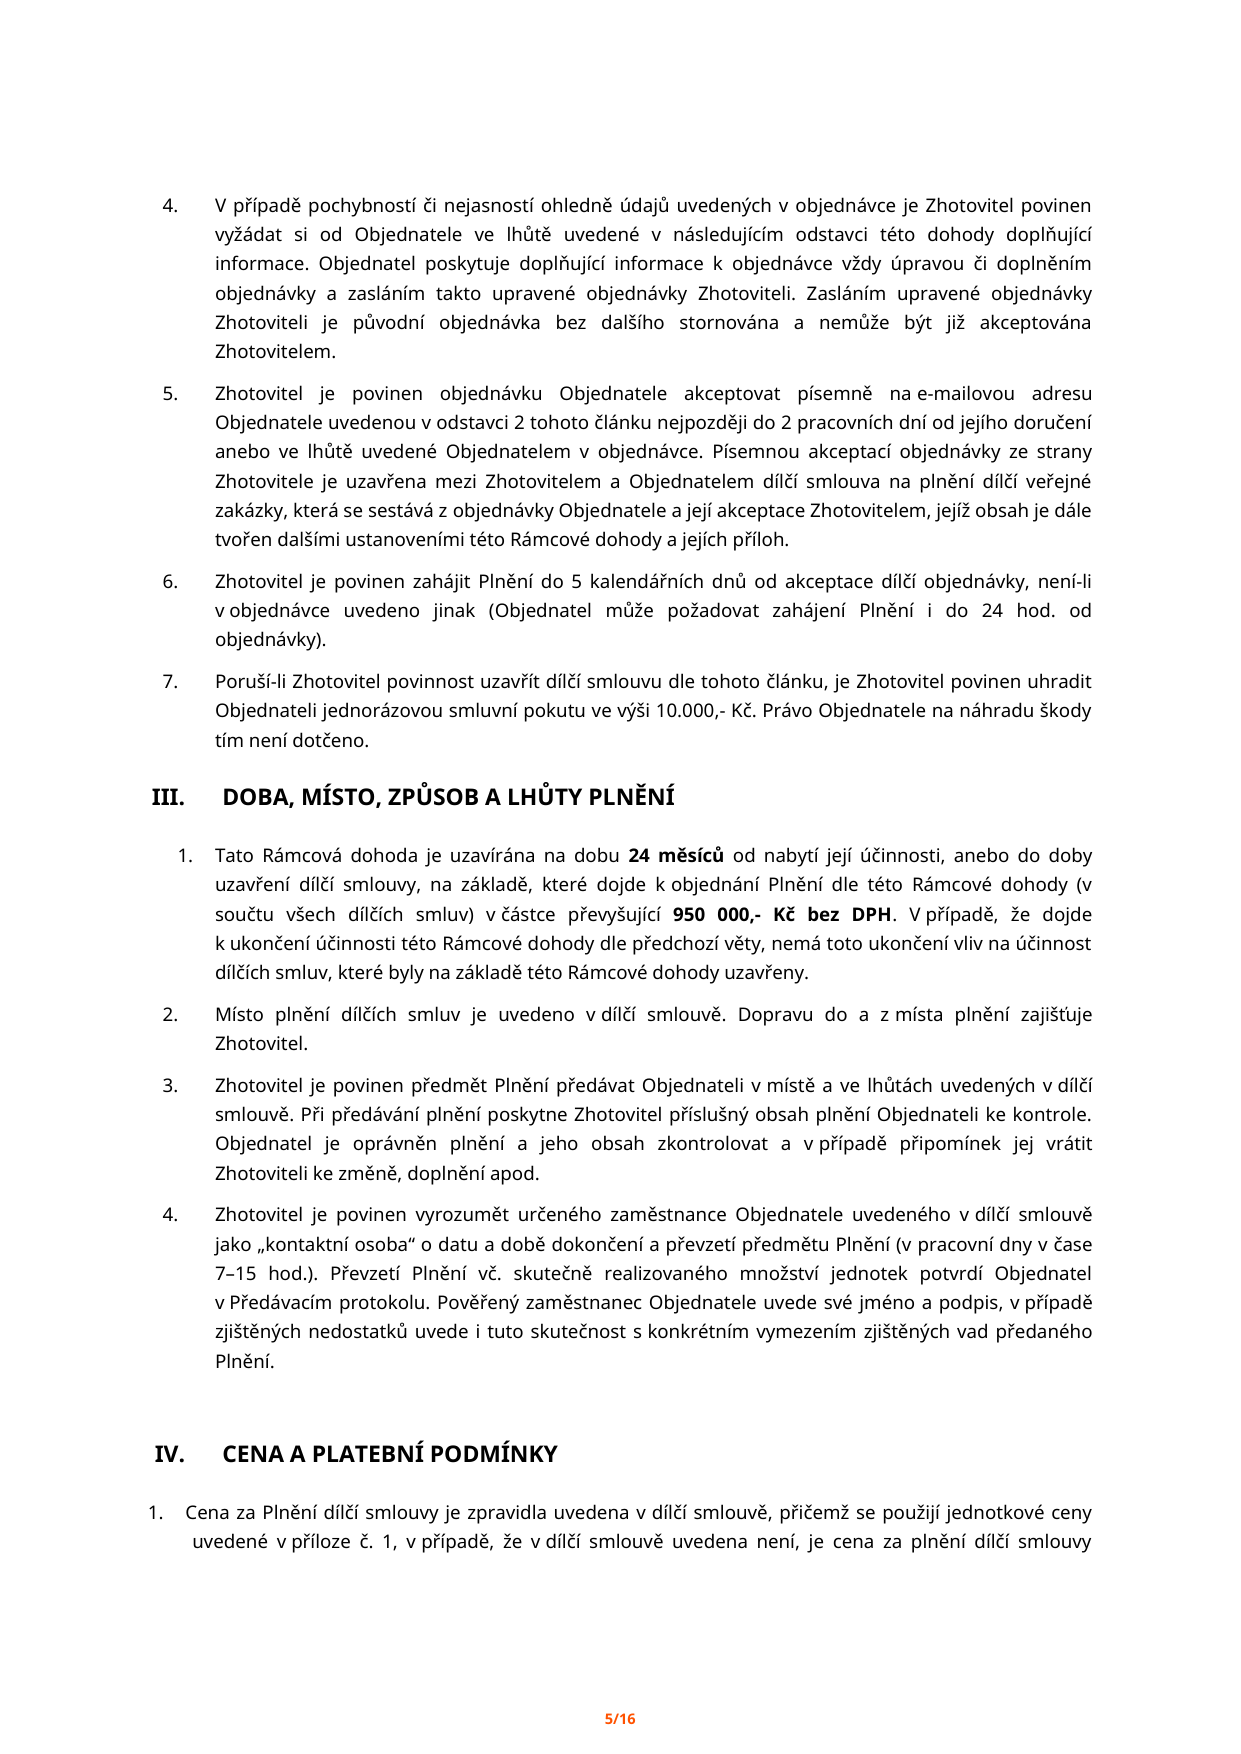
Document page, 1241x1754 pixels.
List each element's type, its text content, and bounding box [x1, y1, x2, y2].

text Zhotovitel je povinen objednávku Objednatele akceptovat písemně na e-mailovou adresu Objednatele uvedenou v odstavci 2 tohoto článku nejpozději do 2 pracovních dní od jejího doručení anebo ve lhůtě uvedené Objednatelem v objednávce. Písemnou akceptací objednávky ze strany Zhotovitele je uzavřena mezi Zhotovitelem a Objednatelem dílčí smlouva na plnění dílčí veřejné zakázky, která se sestává z objednávky Objednatele a její akceptace Zhotovitelem, jejíž obsah je dále tvořen dalšími ustanoveními této Rámcové dohody a jejích příloh. [162, 380, 1093, 552]
text Místo plnění dílčích smluv je uvedeno v dílčí smlouvě. Dopravu do a z místa plnění zajišťuje Zhotovitel. [162, 1001, 1093, 1056]
list Tato Rámcová dohoda je uzavírána na dobu 24 měsíců od nabytí její účinnosti, anebo do doby uzavření dílčí smlouvy, na základě, které dojde k objednání Plnění dle této Rámcové dohody (v součtu všech dílčích smluv) v částce převyšující 950 000,- Kč bez DPH. V případě, že dojde k ukončení účinnosti této Rámcové dohody dle předchozí věty, nemá toto ukončení vliv na účinnost dílčích smluv, které byly na základě této Rámcové dohody uzavřeny. [177, 842, 1093, 985]
text Poruší-li Zhotovitel povinnost uzavřít dílčí smlouvu dle tohoto článku, je Zhotovitel povinen uhradit Objednateli jednorázovou smluvní pokutu ve výši 10.000,- Kč. Právo Objednatele na náhradu škody tím není dotčeno. [162, 668, 1093, 753]
text V případě pochybností či nejasností ohledně údajů uvedených v objednávce je Zhotovitel povinen vyžádat si od Objednatele ve lhůtě uvedené v následujícím odstavci této dohody doplňující informace. Objednatel poskytuje doplňující informace k objednávce vždy úpravou či doplněním objednávky a zasláním takto upravené objednávky Zhotoviteli. Zasláním upravené objednávky Zhotoviteli je původní objednávka bez dalšího stornována a nemůže být již akceptována Zhotovitelem. [162, 192, 1093, 364]
text Zhotovitel je povinen předmět Plnění předávat Objednateli v místě a ve lhůtách uvedených v dílčí smlouvě. Při předávání plnění poskytne Zhotovitel příslušný obsah plnění Objednateli ke kontrole. Objednatel je oprávněn plnění a jeho obsah zkontrolovat a v případě připomínek jej vrátit Zhotoviteli ke změně, doplnění apod. [162, 1072, 1093, 1186]
text Zhotovitel je povinen zahájit Plnění do 5 kalendářních dnů od akceptace dílčí objednávky, není-li v objednávce uvedeno jinak (Objednatel může požadovat zahájení Plnění i do 24 hod. od objednávky). [162, 568, 1093, 652]
text Zhotovitel je povinen vyrozumět určeného zaměstnance Objednatele uvedeného v dílčí smlouvě jako „kontaktní osoba“ o datu a době dokončení a převzetí předmětu Plnění (v pracovní dny v čase 7–15 hod.). Převzetí Plnění vč. skutečně realizovaného množství jednotek potvrdí Objednatel v Předávacím protokolu. Pověřený zaměstnanec Objednatele uvede své jméno a podpis, v případě zjištěných nedostatků uvede i tuto skutečnost s konkrétním vymezením zjištěných vad předaného Plnění. [162, 1202, 1093, 1374]
list DOBA, MÍSTO, ZPŮSOB A LHŮTY PLNĚNÍ [185, 781, 1093, 813]
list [148, 1499, 1093, 1554]
list CENA A PLATEBNÍ PODMÍNKY [185, 1438, 1093, 1469]
